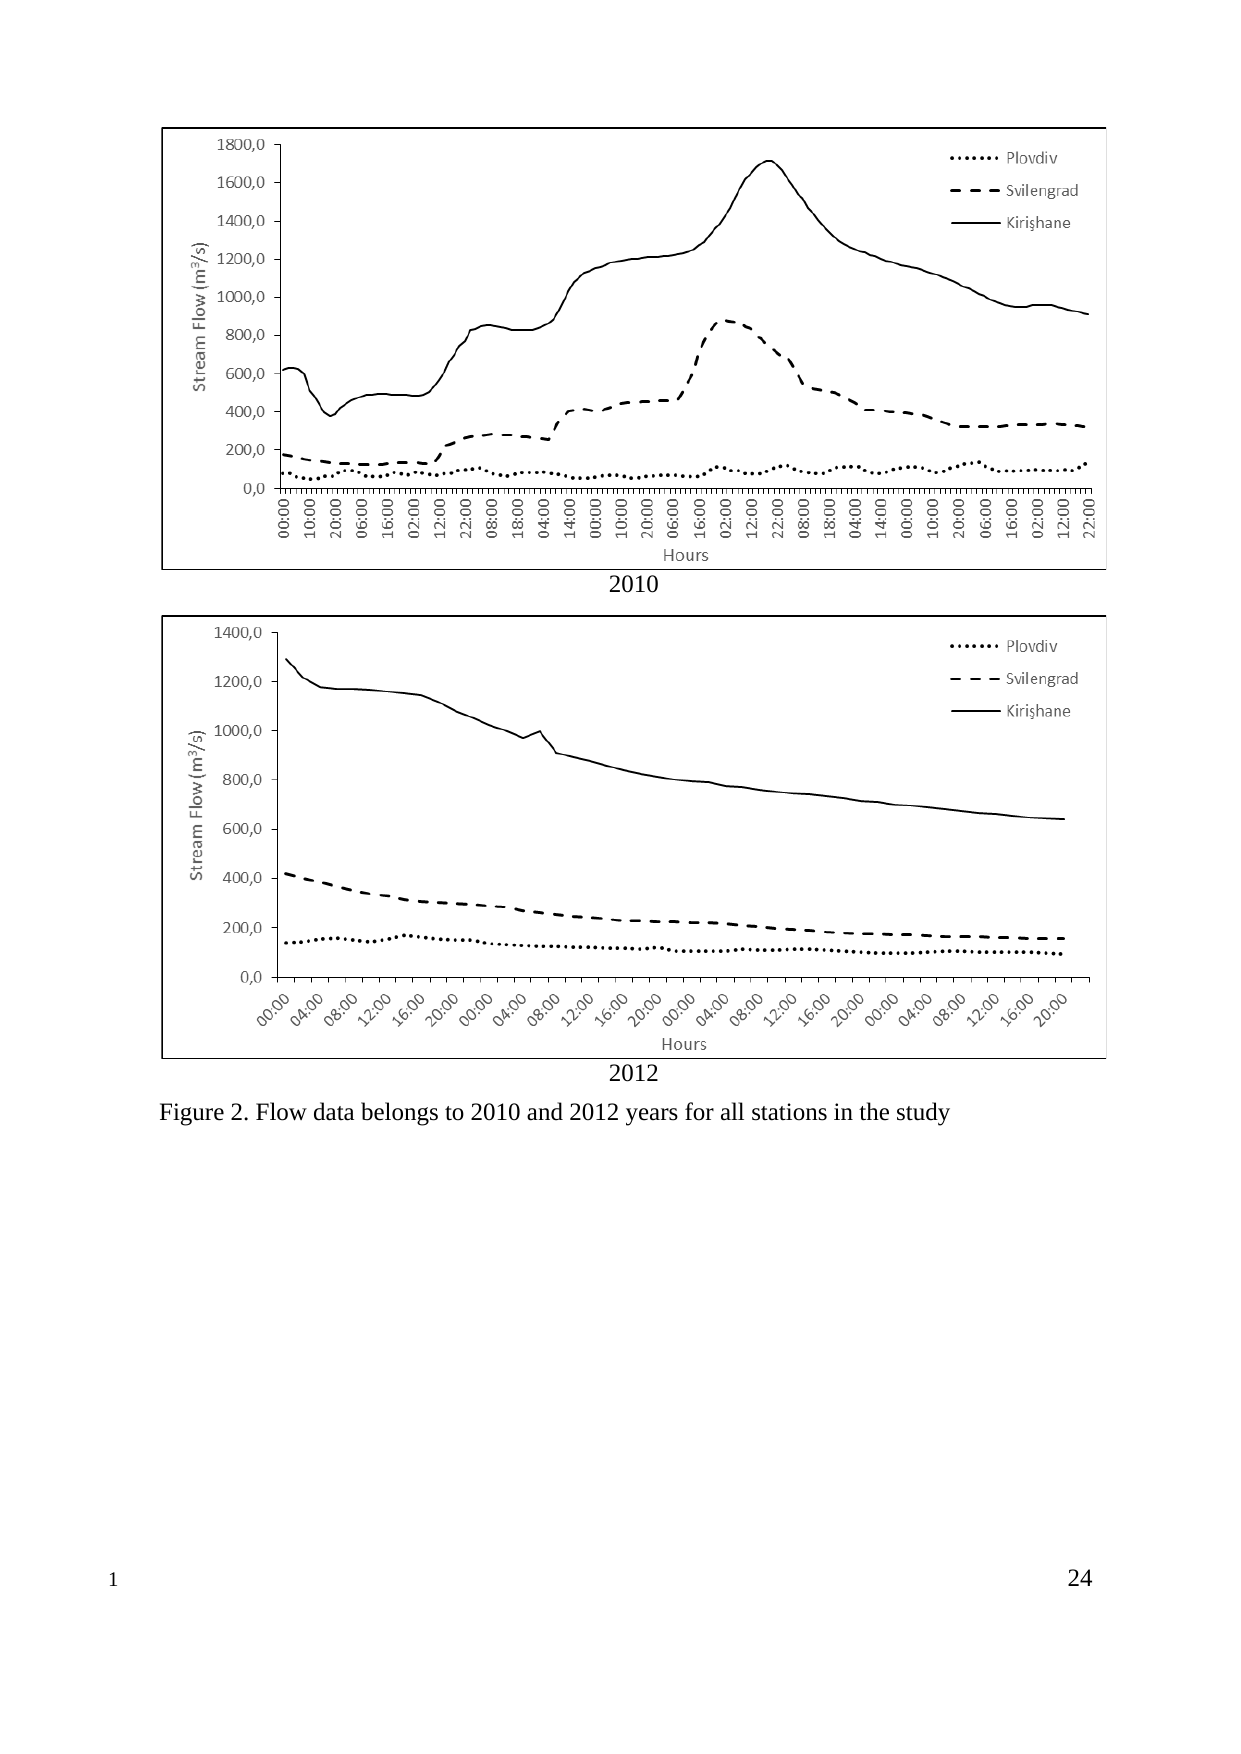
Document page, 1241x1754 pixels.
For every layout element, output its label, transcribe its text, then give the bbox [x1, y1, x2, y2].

picture [161, 127, 1107, 570]
table_cell Figure 2. Flow data belongs to 2010 and 2012 years for all stations in the study [148, 1095, 1120, 1144]
picture [161, 615, 1107, 1059]
table_cell 2012 [148, 608, 1120, 1095]
table_header 2010 [148, 118, 1120, 607]
